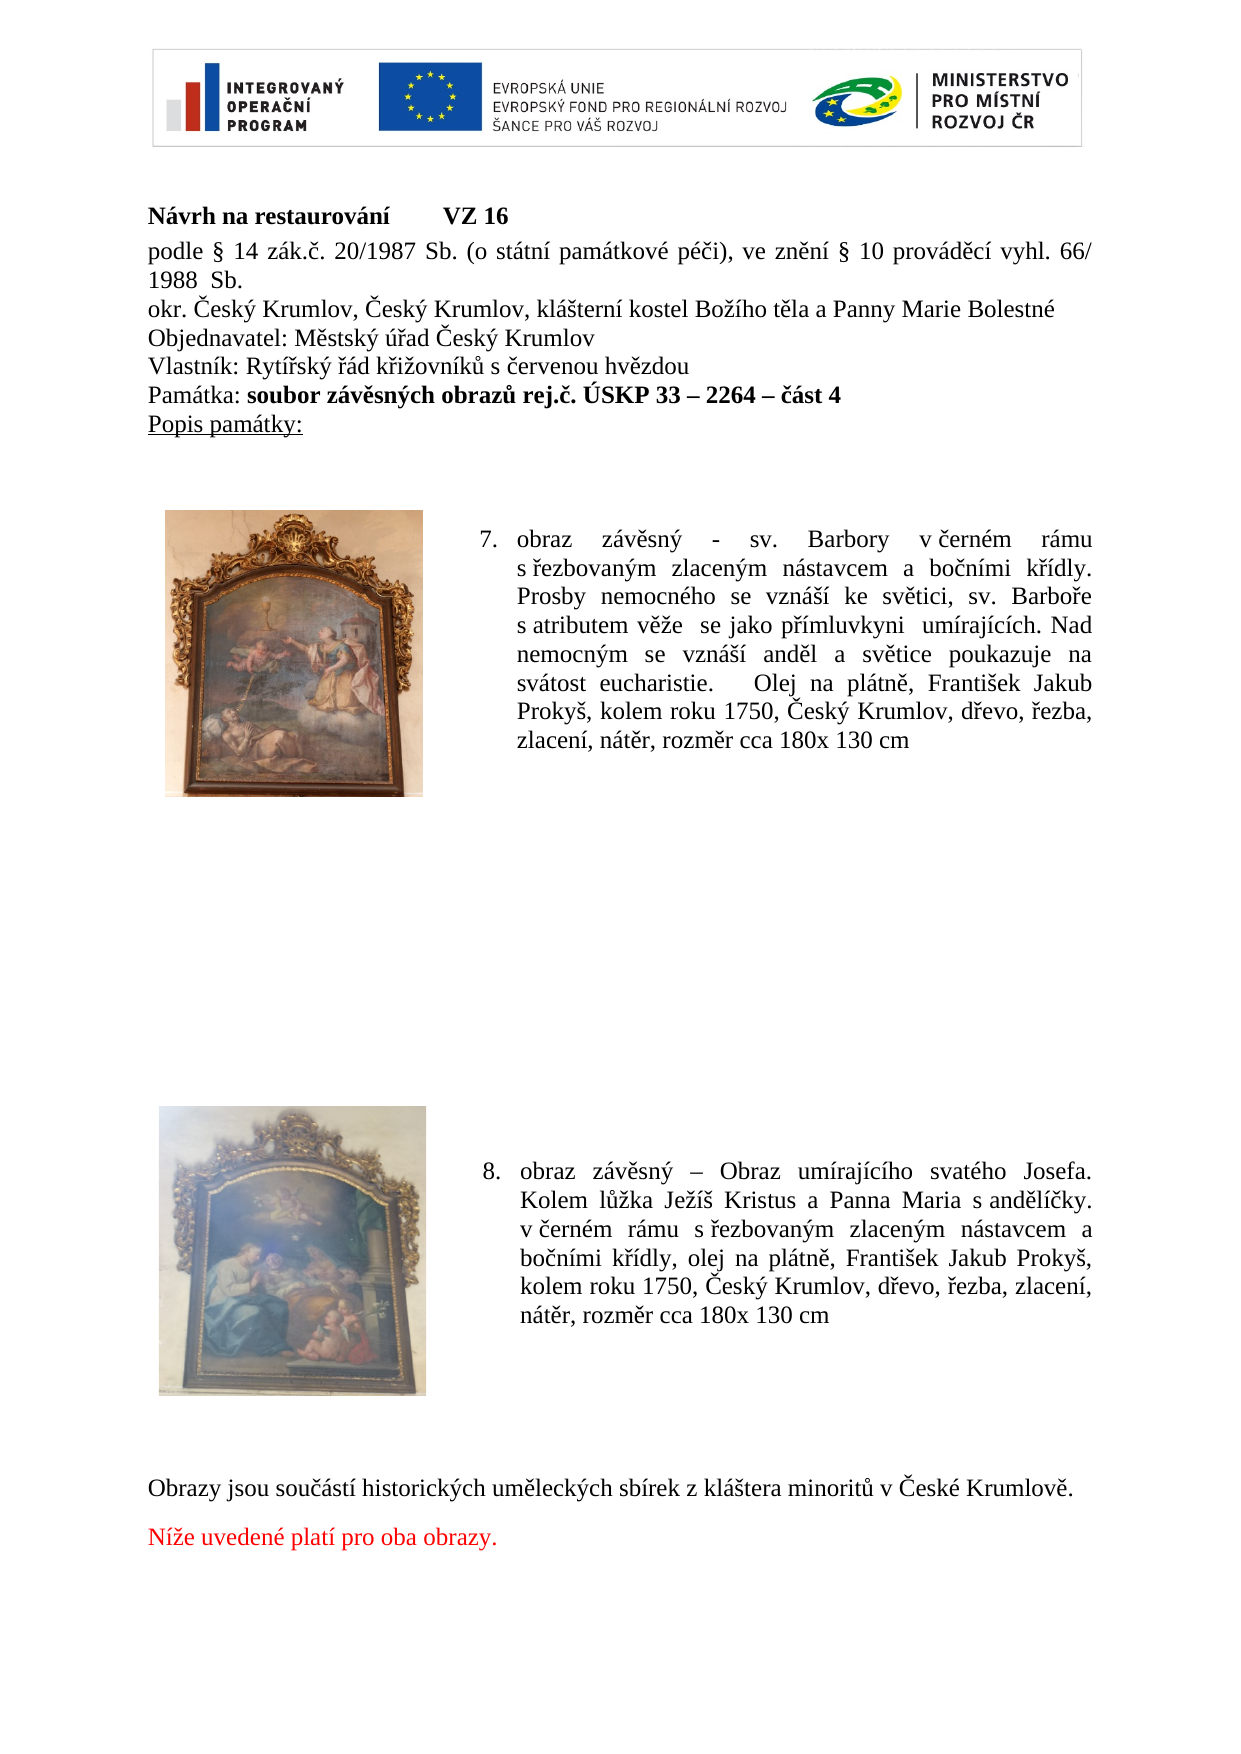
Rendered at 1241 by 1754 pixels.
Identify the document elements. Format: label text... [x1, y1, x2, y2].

picture [163, 510, 423, 799]
list obraz závěsný - sv. Barbory v černém rámu s řezbovaným zlaceným nástavcem a bočními křídly. Prosby nemocného se vznáší ke světici, sv. Barboře s atributem věže se jako přímluvkyni umírajících. Nad nemocným se vznáší anděl a světice poukazuje na svátost eucharistie. Olej na plátně, František Jakub Prokyš, kolem roku 1750, Český Krumlov, dřevo, řezba, zlacení, nátěr, rozměr cca 180x 130 cm [423, 524, 1093, 754]
text podle § 14 zák.č. 20/1987 Sb. (o státní památkové péči), ve znění § 10 prováděcí vyhl. 66/ 1988 Sb. [148, 236, 1093, 294]
picture [157, 1106, 426, 1397]
list obraz závěsný – Obraz umírajícího svatého Josefa. Kolem lůžka Ježíš Kristus a Panna Maria s andělíčky. v černém rámu s řezbovaným zlaceným nástavcem a bočními křídly, olej na plátně, František Jakub Prokyš, kolem roku 1750, Český Krumlov, dřevo, řezba, zlacení, nátěr, rozměr cca 180x 130 cm [426, 1156, 1093, 1329]
text Návrh na restaurování VZ 16 [148, 201, 1093, 230]
picture [149, 47, 1087, 148]
text okr. Český Krumlov, Český Krumlov, klášterní kostel Božího těla a Panny Marie Bolestné [148, 294, 1093, 323]
text Objednavatel: Městský úřad Český Krumlov [148, 323, 1093, 351]
text Níže uvedené platí pro oba obrazy. [148, 1522, 1093, 1551]
text Vlastník: Rytířský řád křižovníků s červenou hvězdou [148, 351, 1093, 380]
text Popis památky: [148, 409, 1093, 438]
text Obrazy jsou součástí historických uměleckých sbírek z kláštera minoritů v České Krumlově. [148, 1473, 1093, 1501]
text Památka: soubor závěsných obrazů rej.č. ÚSKP 33 – 2264 – část 4 [148, 380, 1093, 409]
